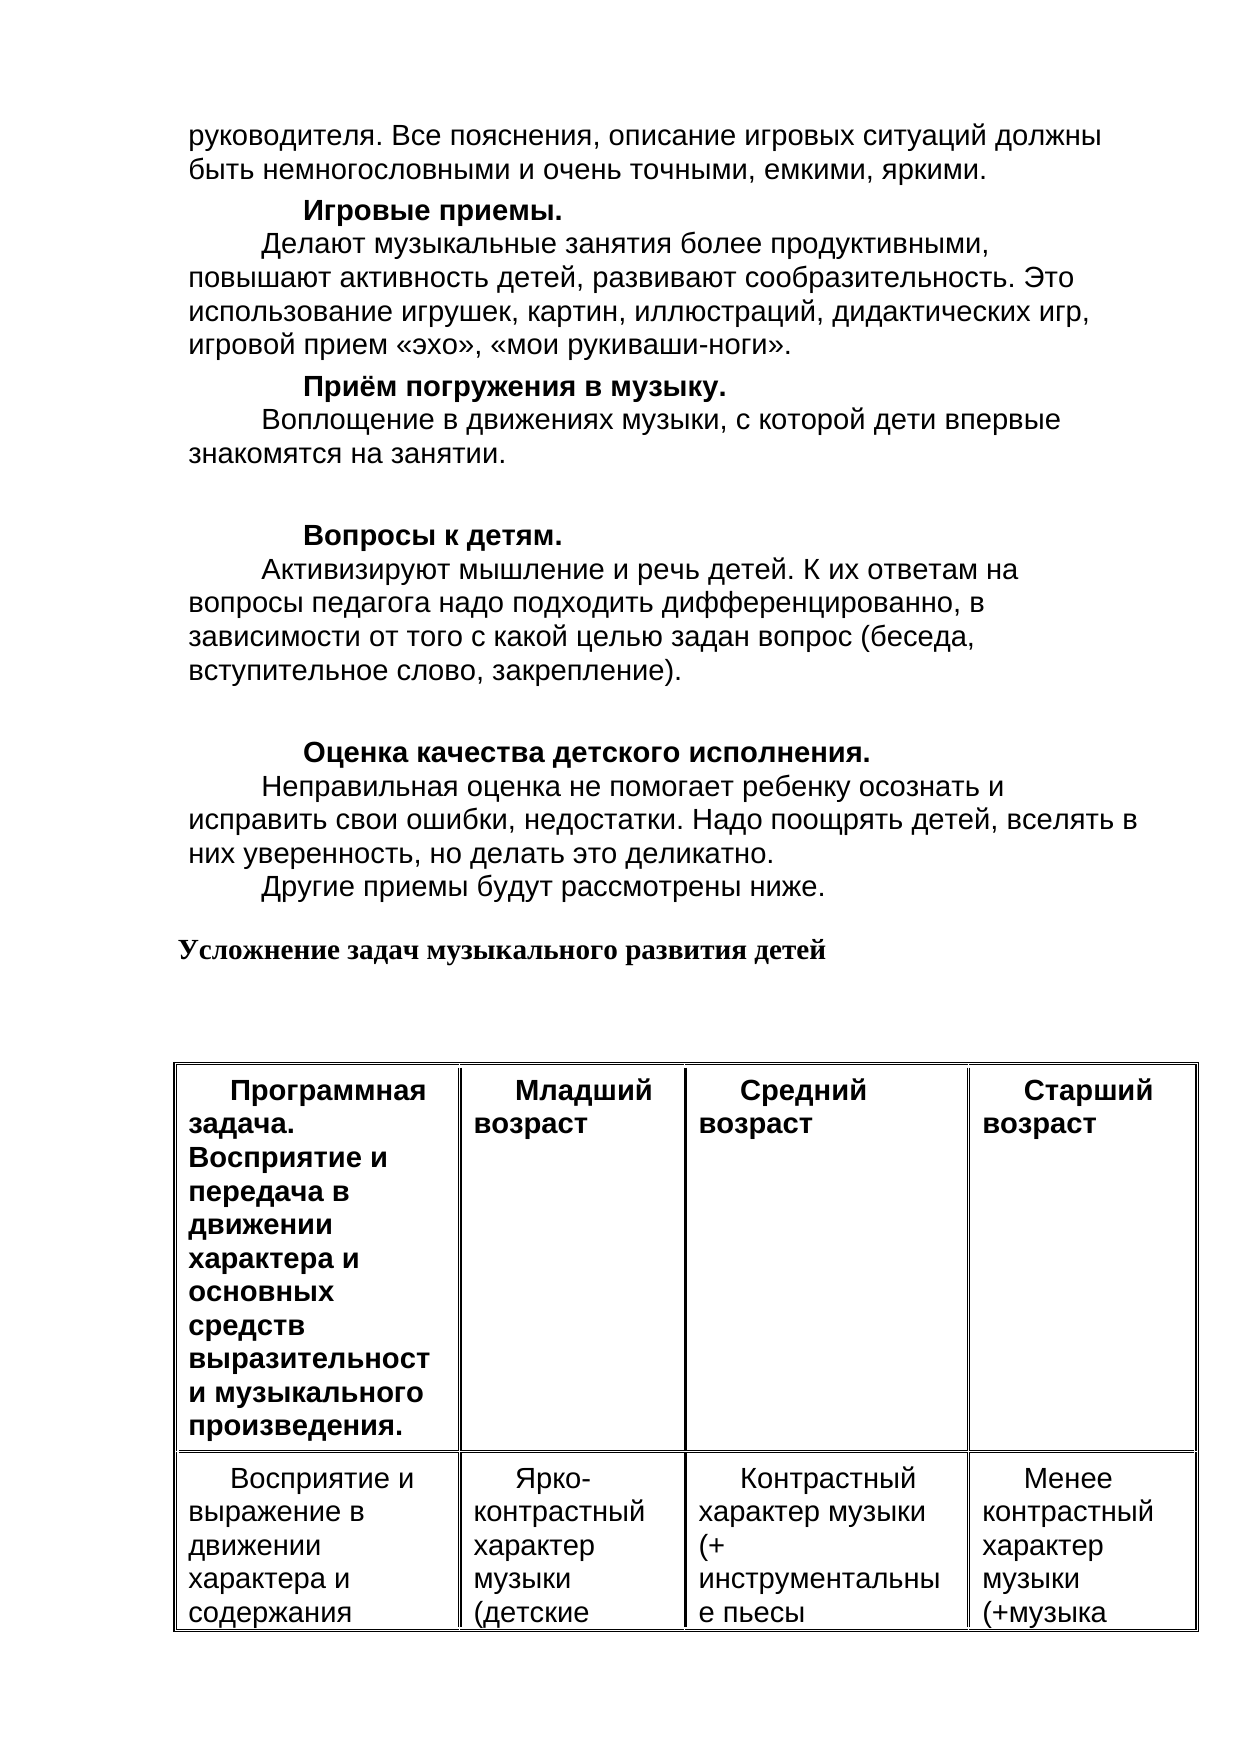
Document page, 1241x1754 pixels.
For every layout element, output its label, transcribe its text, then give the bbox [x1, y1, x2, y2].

text Усложнение задач музыкального развития детей [177, 932, 1152, 1033]
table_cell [175, 1450, 460, 1628]
table_header Средний возраст [685, 1065, 969, 1450]
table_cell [685, 1453, 969, 1628]
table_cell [460, 1453, 685, 1628]
text Приём погружения в музыку. Воплощение в движениях музыки, с которой дети впервые знакомятся на занятии. [188, 368, 1141, 469]
table_header Младший возраст [460, 1063, 685, 1450]
table_header Старший возраст [969, 1065, 1195, 1450]
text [188, 118, 1141, 185]
table_header Программная задача. Восприятие и передача в движении характера и основных средств выразительности музыкального произведения. [175, 1063, 460, 1450]
text Игровые приемы. Делают музыкальные занятия более продуктивными, повышают активность детей, развивают сообразительность. Это использование игрушек, картин, иллюстраций, дидактических игр, игровой прием «эхо», «мои рукиваши-ноги». [188, 193, 1141, 361]
text Оценка качества детского исполнения. Неправильная оценка не помогает ребенку осознать и исправить свои ошибки, недостатки. Надо поощрять детей, вселять в них уверенность, но делать это деликатно. Другие приемы будут рассмотрены ниже. [188, 735, 1141, 903]
text Вопросы к детям. Активизируют мышление и речь детей. К их ответам на вопросы педагога надо подходить дифференцированно, в зависимости от того с какой целью задан вопрос (беседа, вступительное слово, закрепление). [188, 518, 1141, 686]
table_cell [969, 1450, 1197, 1628]
